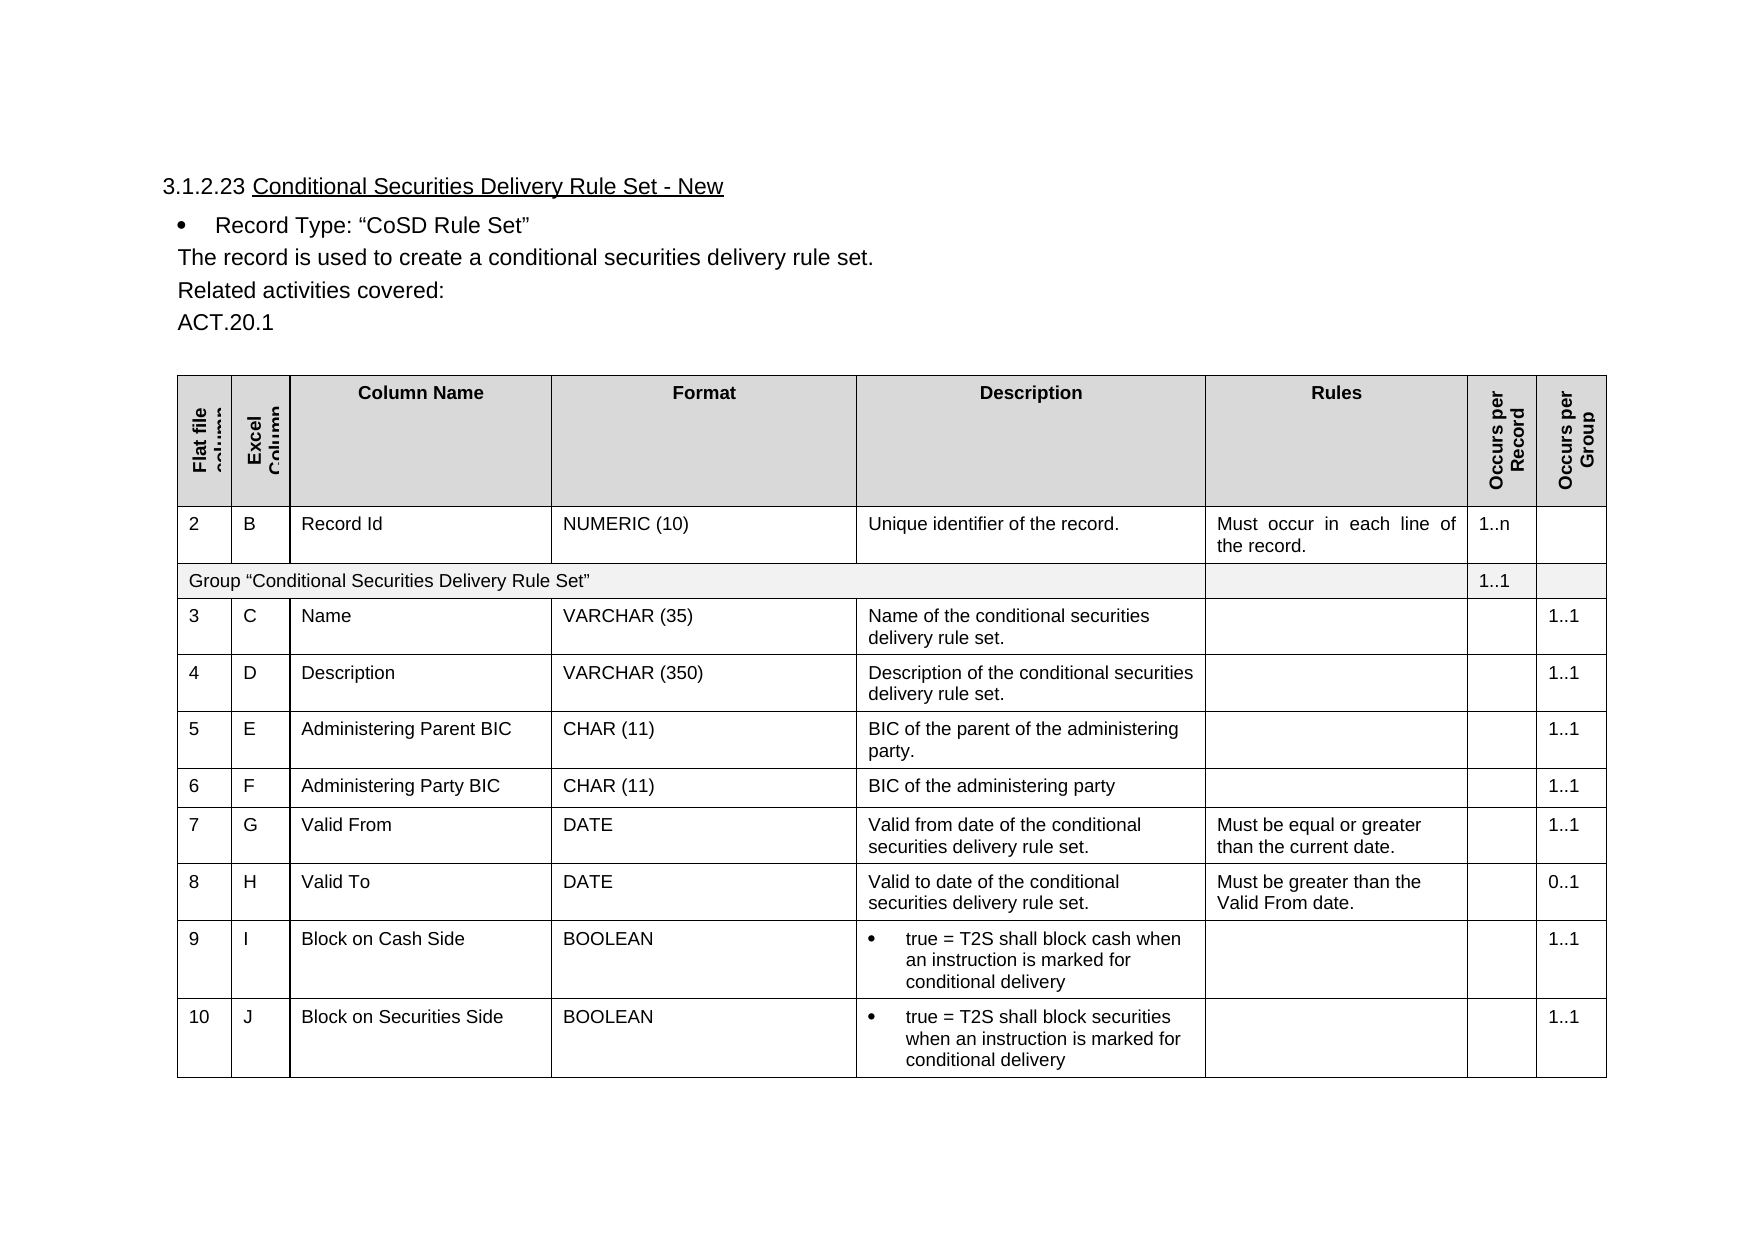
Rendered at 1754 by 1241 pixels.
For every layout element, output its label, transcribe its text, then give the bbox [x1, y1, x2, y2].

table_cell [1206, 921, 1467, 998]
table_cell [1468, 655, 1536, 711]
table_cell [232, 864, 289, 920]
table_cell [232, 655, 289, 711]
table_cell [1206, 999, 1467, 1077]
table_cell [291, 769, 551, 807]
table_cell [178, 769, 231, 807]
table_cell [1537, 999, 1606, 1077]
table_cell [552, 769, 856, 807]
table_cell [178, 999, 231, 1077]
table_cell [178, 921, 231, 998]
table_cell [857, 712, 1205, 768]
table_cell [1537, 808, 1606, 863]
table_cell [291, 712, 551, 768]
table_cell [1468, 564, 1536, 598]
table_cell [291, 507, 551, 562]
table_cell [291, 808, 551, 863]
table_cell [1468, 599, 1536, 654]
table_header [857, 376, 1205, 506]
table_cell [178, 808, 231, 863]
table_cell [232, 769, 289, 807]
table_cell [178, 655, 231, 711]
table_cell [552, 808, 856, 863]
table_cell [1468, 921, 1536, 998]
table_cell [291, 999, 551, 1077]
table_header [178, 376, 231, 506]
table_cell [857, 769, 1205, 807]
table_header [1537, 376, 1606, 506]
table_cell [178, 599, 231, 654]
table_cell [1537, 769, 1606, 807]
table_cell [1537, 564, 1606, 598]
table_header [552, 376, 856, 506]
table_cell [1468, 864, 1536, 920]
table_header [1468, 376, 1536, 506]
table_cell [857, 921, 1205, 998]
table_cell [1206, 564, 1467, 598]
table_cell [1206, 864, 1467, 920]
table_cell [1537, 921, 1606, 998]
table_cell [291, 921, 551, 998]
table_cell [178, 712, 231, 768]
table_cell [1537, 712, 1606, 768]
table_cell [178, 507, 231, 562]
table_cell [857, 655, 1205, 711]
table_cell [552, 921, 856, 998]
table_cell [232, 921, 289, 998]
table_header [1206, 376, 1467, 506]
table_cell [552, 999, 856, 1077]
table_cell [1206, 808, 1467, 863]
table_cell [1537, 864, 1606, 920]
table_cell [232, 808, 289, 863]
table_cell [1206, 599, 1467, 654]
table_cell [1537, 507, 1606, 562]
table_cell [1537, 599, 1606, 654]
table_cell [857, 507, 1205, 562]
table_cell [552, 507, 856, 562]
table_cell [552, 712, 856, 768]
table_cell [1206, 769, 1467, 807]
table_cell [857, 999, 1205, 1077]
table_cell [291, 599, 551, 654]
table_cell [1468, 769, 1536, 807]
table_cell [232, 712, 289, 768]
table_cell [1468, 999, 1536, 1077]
text ACT.20.1 [177, 309, 1606, 336]
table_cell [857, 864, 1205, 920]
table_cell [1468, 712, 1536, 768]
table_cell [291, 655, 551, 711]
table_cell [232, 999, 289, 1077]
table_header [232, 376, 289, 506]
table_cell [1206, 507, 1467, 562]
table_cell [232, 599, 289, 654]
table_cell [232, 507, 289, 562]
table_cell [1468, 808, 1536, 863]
list Record Type: “CoSD Rule Set” [177, 212, 1606, 238]
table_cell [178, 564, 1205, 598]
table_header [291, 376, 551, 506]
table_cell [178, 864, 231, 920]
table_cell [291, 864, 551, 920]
text Related activities covered: [177, 277, 1606, 303]
text The record is used to create a conditional securities delivery rule set. [177, 244, 1606, 271]
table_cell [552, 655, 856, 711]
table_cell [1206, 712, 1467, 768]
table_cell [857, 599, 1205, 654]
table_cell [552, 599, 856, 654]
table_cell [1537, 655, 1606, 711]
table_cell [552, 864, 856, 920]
subtitle Conditional Securities Delivery Rule Set - New [162, 173, 1606, 199]
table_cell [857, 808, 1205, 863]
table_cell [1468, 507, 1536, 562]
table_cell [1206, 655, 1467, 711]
